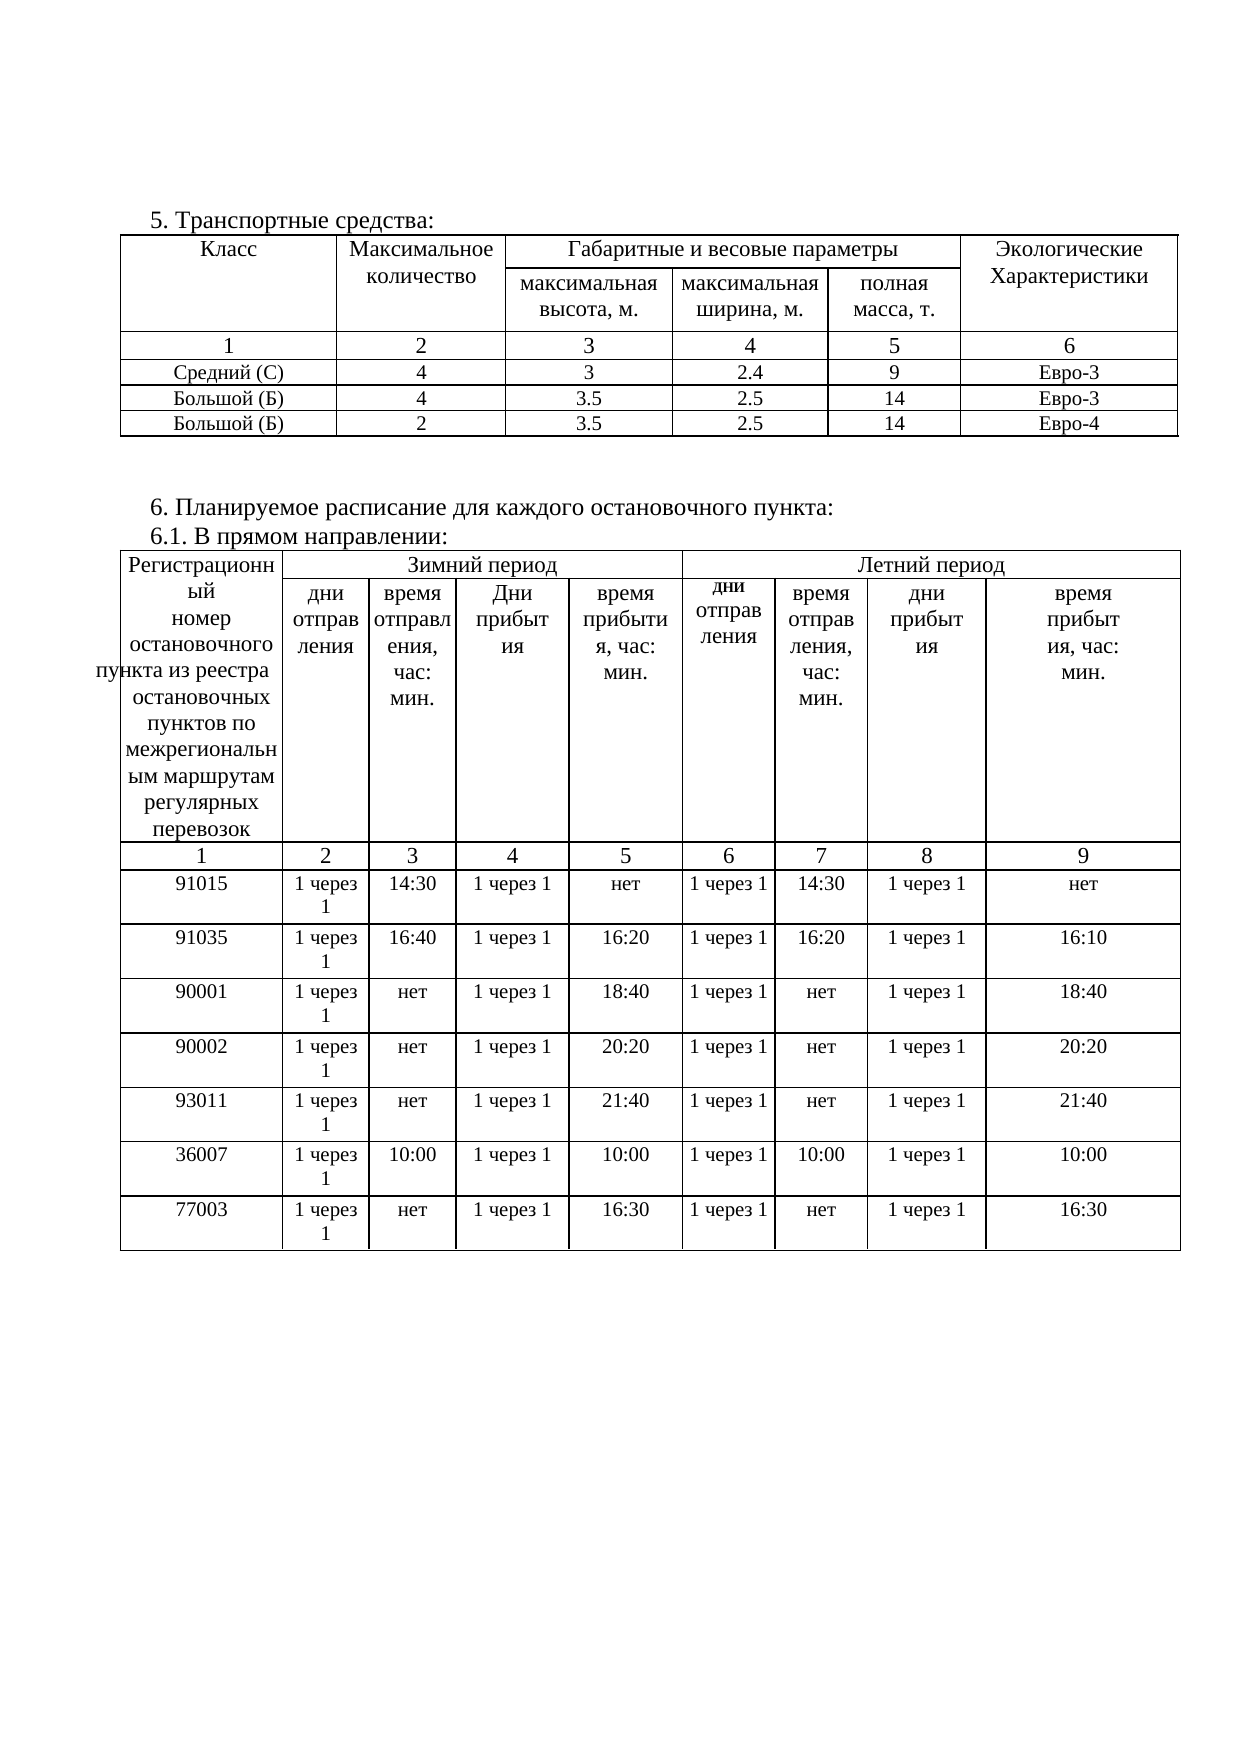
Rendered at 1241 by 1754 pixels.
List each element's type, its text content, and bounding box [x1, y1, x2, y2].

table_cell ДНИ отправ ления [683, 579, 774, 841]
table_cell 4 [337, 360, 505, 384]
table_header Экологические Характеристики [961, 236, 1177, 331]
table_header Габаритные и весовые параметры [506, 236, 960, 267]
table_cell 7 [776, 843, 867, 869]
table_cell 1 через 1 [283, 979, 368, 1032]
table_cell нет [776, 1088, 867, 1141]
table_cell время прибыти я, час: мин. [570, 579, 682, 841]
table_cell 1 [121, 843, 282, 869]
table_header Регистрационный номер остановочного пункта из реестра остановочных пунктов по межрегиональным маршрутам регулярных перевозок [121, 551, 282, 841]
table_cell время отправ ления, час: мин. [776, 579, 867, 841]
table_cell 1 через 1 [683, 1197, 774, 1249]
table_cell 1 [121, 332, 336, 358]
table_cell 2.5 [673, 386, 827, 410]
table_cell 14 [829, 386, 960, 410]
table_cell 1 через 1 [868, 979, 985, 1032]
table_cell нет [370, 1034, 455, 1086]
table_cell 21:40 [570, 1088, 682, 1141]
table_cell время прибыт ия, час: мин. [987, 579, 1180, 841]
table_cell 5 [829, 332, 960, 358]
table_cell 2 [337, 332, 505, 358]
table_cell 1 через 1 [457, 1034, 568, 1086]
table_cell дни прибыт ия [868, 579, 985, 841]
table_cell 16:40 [370, 925, 455, 978]
table_cell нет [570, 871, 682, 923]
table_cell 3.5 [506, 411, 672, 435]
table_header Зимний период [283, 551, 682, 577]
table_cell 1 через 1 [457, 1142, 568, 1195]
table_cell 3 [506, 360, 672, 384]
table_cell 91015 [121, 871, 282, 923]
table_cell 16:20 [570, 925, 682, 978]
table_cell 3 [506, 332, 672, 358]
table_cell 6 [683, 843, 774, 869]
table_cell 16:30 [570, 1197, 682, 1249]
table_cell 1 через 1 [868, 871, 985, 923]
table_cell 1 через 1 [683, 1142, 774, 1195]
table_cell 1 через 1 [283, 1034, 368, 1086]
table_cell 20:20 [987, 1034, 1180, 1086]
table_cell 1 через 1 [868, 1088, 985, 1141]
table_cell 1 через 1 [683, 979, 774, 1032]
table_header Класс [121, 236, 336, 331]
table_cell 3 [370, 843, 455, 869]
table_cell 14:30 [370, 871, 455, 923]
table_cell Евро-3 [961, 386, 1177, 410]
table_cell 1 через 1 [868, 1034, 985, 1086]
table_cell 14 [829, 411, 960, 435]
table_cell 1 через 1 [457, 979, 568, 1032]
table_cell 16:30 [987, 1197, 1180, 1249]
table_cell 93011 [121, 1088, 282, 1141]
text 6.1. В прямом направлении: [150, 521, 1090, 549]
table_cell 1 через 1 [457, 1088, 568, 1141]
table_cell 10:00 [987, 1142, 1180, 1195]
table_cell нет [370, 1088, 455, 1141]
table_header Максимальное количество [337, 236, 505, 331]
table_cell 5 [570, 843, 682, 869]
table_cell 2.5 [673, 411, 827, 435]
table_cell максимальная высота, м. [506, 269, 672, 331]
table_cell 18:40 [570, 979, 682, 1032]
table_cell 77003 [121, 1197, 282, 1249]
table_cell 6 [961, 332, 1177, 358]
table_cell 18:40 [987, 979, 1180, 1032]
table_cell нет [370, 1197, 455, 1249]
table_cell Большой (Б) [121, 386, 336, 410]
table_cell 3.5 [506, 386, 672, 410]
table_cell 20:20 [570, 1034, 682, 1086]
table_cell 1 через 1 [683, 1088, 774, 1141]
table_cell 16:10 [987, 925, 1180, 978]
table_cell 8 [868, 843, 985, 869]
table_cell 4 [673, 332, 827, 358]
table_cell 10:00 [570, 1142, 682, 1195]
table_cell Евро-3 [961, 360, 1177, 384]
table_cell время отправл ения, час: мин. [370, 579, 455, 841]
table_cell 2.4 [673, 360, 827, 384]
table_cell 2 [283, 843, 368, 869]
table_cell 1 через 1 [868, 1197, 985, 1249]
table_cell 1 через 1 [283, 925, 368, 978]
table_cell 1 через 1 [283, 1088, 368, 1141]
table_cell 1 через 1 [457, 925, 568, 978]
table_cell 1 через 1 [283, 1197, 368, 1249]
table_cell 4 [337, 386, 505, 410]
table_cell 1 через 1 [457, 1197, 568, 1249]
table_cell 2 [337, 411, 505, 435]
table_cell 1 через 1 [283, 871, 368, 923]
table_cell нет [776, 1197, 867, 1249]
table_cell Средний (С) [121, 360, 336, 384]
table_cell 16:20 [776, 925, 867, 978]
table_cell 9 [829, 360, 960, 384]
table_cell 90002 [121, 1034, 282, 1086]
table_cell полная масса, т. [829, 269, 960, 331]
table_cell 4 [457, 843, 568, 869]
table_cell 21:40 [987, 1088, 1180, 1141]
table_cell 10:00 [776, 1142, 867, 1195]
table_cell 14:30 [776, 871, 867, 923]
table_cell 1 через 1 [457, 871, 568, 923]
table_cell 1 через 1 [868, 1142, 985, 1195]
table_cell 10:00 [370, 1142, 455, 1195]
table_cell 1 через 1 [683, 925, 774, 978]
table_cell 1 через 1 [283, 1142, 368, 1195]
table_cell Дни прибыт ия [457, 579, 568, 841]
table_cell 9 [987, 843, 1180, 869]
table_cell 1 через 1 [683, 1034, 774, 1086]
table_header Летний период [683, 551, 1180, 577]
table_cell 1 через 1 [868, 925, 985, 978]
table_cell Большой (Б) [121, 411, 336, 435]
table_cell дни отправ ления [283, 579, 368, 841]
table_cell нет [776, 1034, 867, 1086]
table_cell максимальная ширина, м. [673, 269, 827, 331]
table_cell 36007 [121, 1142, 282, 1195]
text 6. Планируемое расписание для каждого остановочного пункта: [150, 492, 1090, 521]
text 5. Транспортные средства: [150, 205, 1090, 234]
table_cell 90001 [121, 979, 282, 1032]
table_cell 91035 [121, 925, 282, 978]
table_cell нет [370, 979, 455, 1032]
table_cell нет [776, 979, 867, 1032]
table_cell 1 через 1 [683, 871, 774, 923]
table_cell нет [987, 871, 1180, 923]
table_cell Евро-4 [961, 411, 1177, 435]
